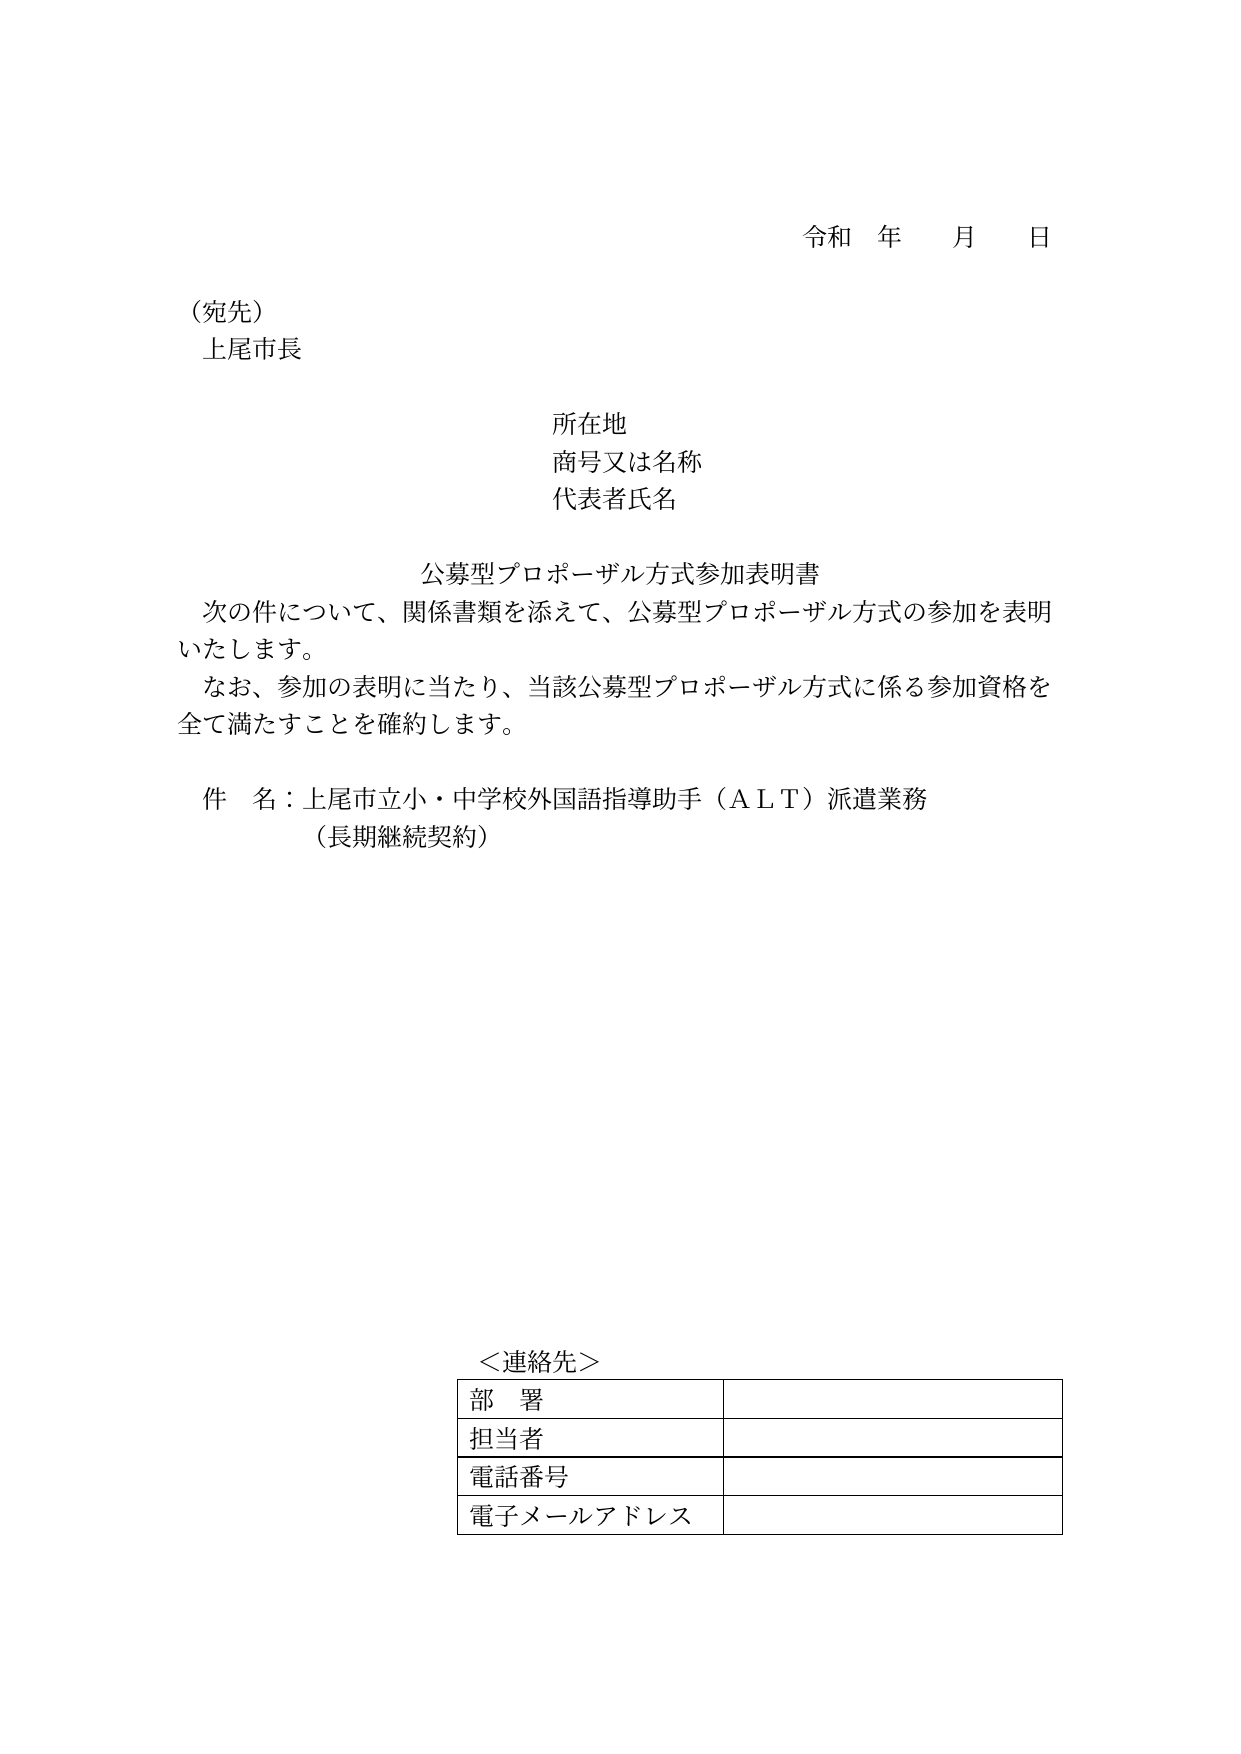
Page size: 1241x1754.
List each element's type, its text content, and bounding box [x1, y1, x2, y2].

table_header 部 署 [458, 1380, 723, 1418]
text 公募型プロポーザル方式参加表明書 [177, 554, 1063, 592]
text （長期継続契約） [177, 817, 1063, 854]
text 次の件について、関係書類を添えて、公募型プロポーザル方式の参加を表明いたします。 [177, 592, 1063, 667]
text 令和 年 月 日 [177, 217, 1063, 254]
table_header [724, 1380, 1062, 1418]
table_cell [724, 1419, 1062, 1456]
table_cell 電子メールアドレス [458, 1496, 723, 1533]
table_cell 担当者 [458, 1419, 723, 1456]
text 商号又は名称 [177, 442, 1063, 479]
text ＜連絡先＞ [177, 1342, 1063, 1379]
table_cell [724, 1458, 1062, 1495]
text 件 名：上尾市立小・中学校外国語指導助手（ＡＬＴ）派遣業務 [177, 779, 1063, 817]
text 代表者氏名 [177, 479, 1063, 517]
table_cell 電話番号 [458, 1458, 723, 1495]
text なお、参加の表明に当たり、当該公募型プロポーザル方式に係る参加資格を全て満たすことを確約します。 [177, 667, 1063, 742]
table_cell [724, 1496, 1062, 1533]
text 上尾市長 [177, 329, 1063, 367]
text 所在地 [177, 404, 1063, 442]
text （宛先） [177, 292, 1063, 329]
